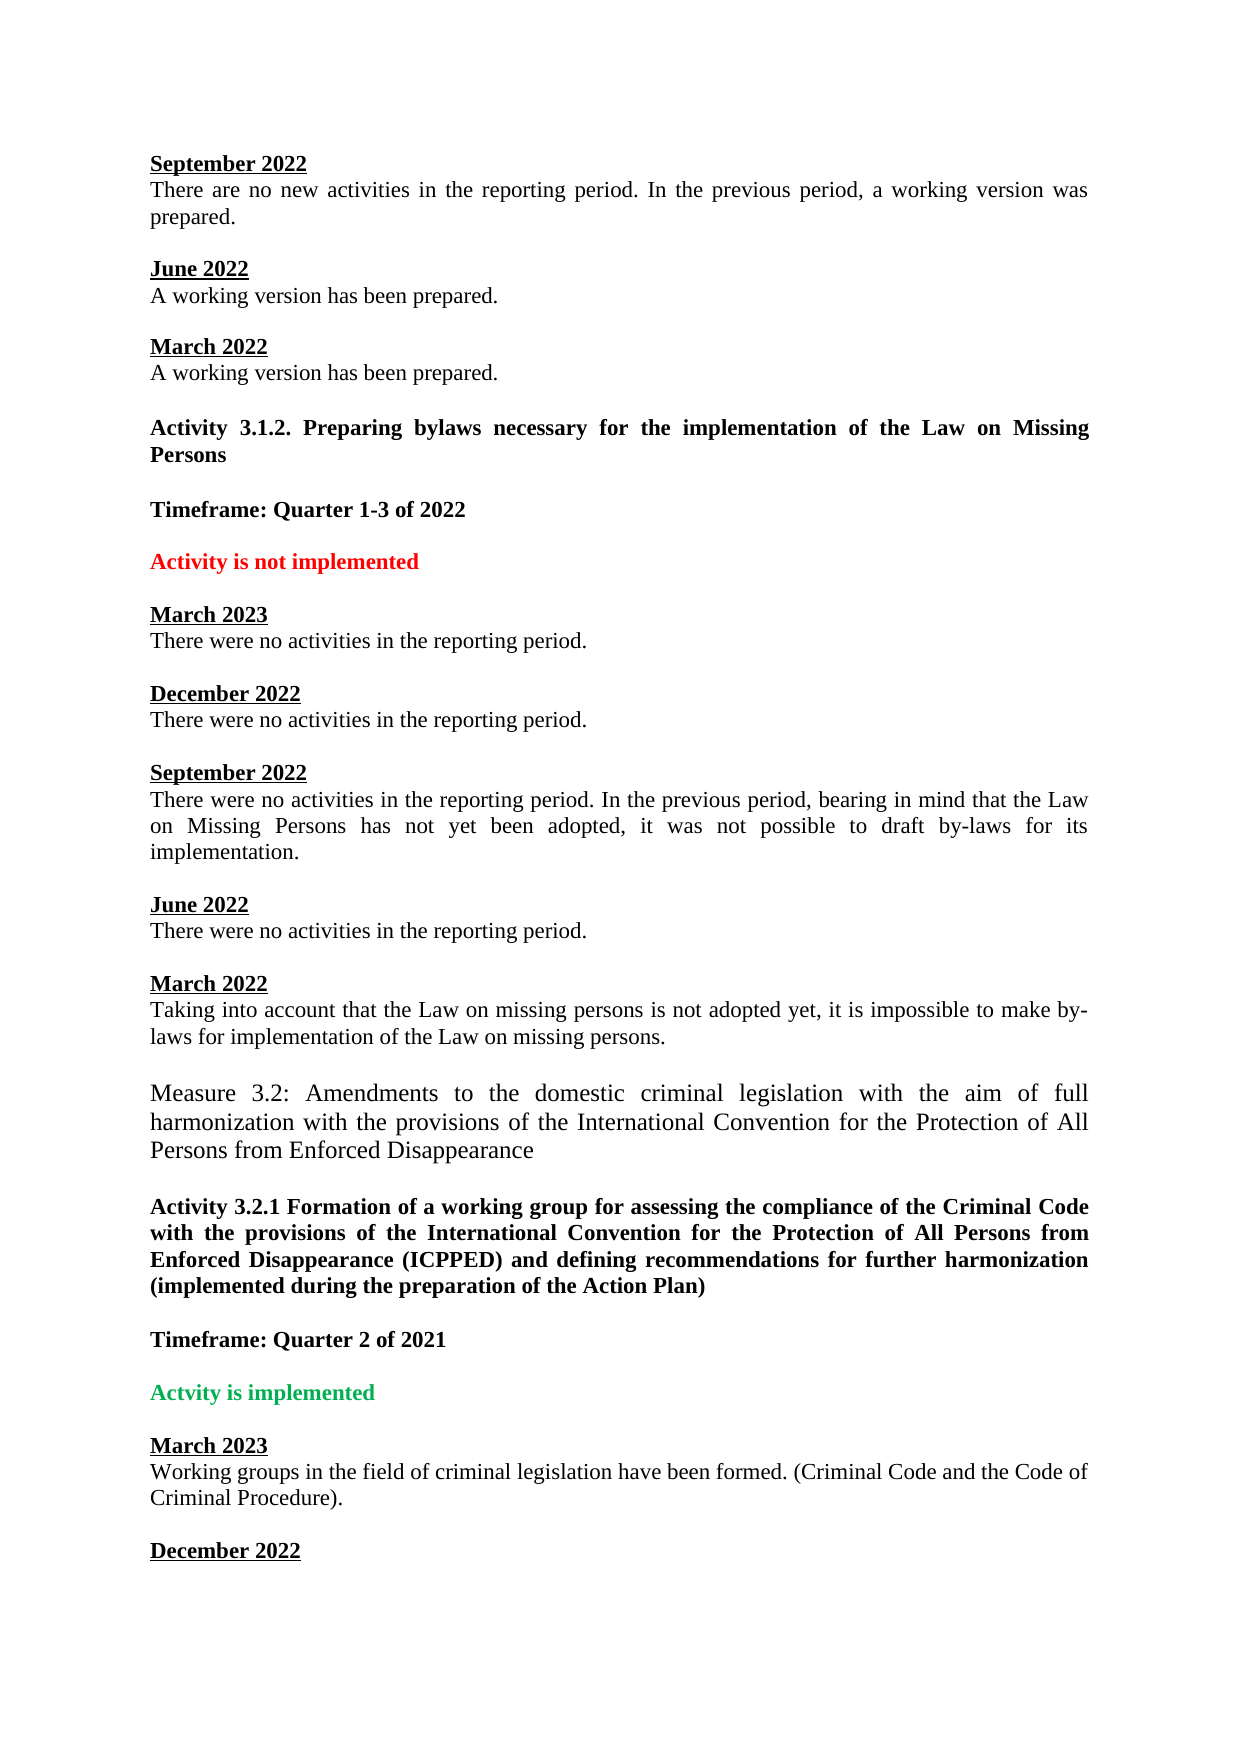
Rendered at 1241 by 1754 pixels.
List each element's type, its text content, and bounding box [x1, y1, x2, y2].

subtitle Activity 3.1.2. Preparing bylaws necessary for the implementation of the Law on Missing Persons [150, 414, 1090, 467]
list Taking into account that the Law on missing persons is not adopted yet, it is impossible to make by-laws for implementation of the Law on missing persons. [150, 996, 1090, 1049]
list June 2022 [150, 891, 1090, 917]
list There are no new activities in the reporting period. In the previous period, a working version was prepared. [150, 176, 1090, 229]
list A working version has been prepared. [150, 359, 1090, 386]
list There were no activities in the reporting period. [150, 707, 1090, 733]
list Timeframe: Quarter 2 of 2021 [75, 1326, 1090, 1353]
list December 2022 [150, 680, 1090, 707]
list June 2022 [150, 255, 1090, 282]
text March 2022 [150, 333, 1090, 359]
text Timeframe: Quarter 1-3 of 2022 [150, 496, 1090, 522]
text March 2022 [150, 970, 1090, 996]
list March 2023 [150, 1432, 1090, 1458]
subtitle Activity 3.2.1 Formation of a working group for assessing the compliance of the Criminal Code with the provisions of the International Convention for the Protection of All Persons from Enforced Disappearance (ICPPED) and defining recommendations for further harmonization (implemented during the preparation of the Action Plan) [150, 1193, 1090, 1298]
list There were no activities in the reporting period. In the previous period, bearing in mind that the Law on Missing Persons has not yet been adopted, it was not possible to draft by-laws for its implementation. [150, 786, 1090, 865]
list March 2023 [150, 601, 1090, 627]
text Activity is not implemented [150, 548, 1090, 575]
list September 2022 [150, 759, 1090, 786]
list September 2022 [150, 150, 1090, 176]
text A working version has been prepared. [150, 282, 1090, 308]
list There were no activities in the reporting period. [150, 627, 1090, 654]
list Working groups in the field of criminal legislation have been formed. (Criminal Code and the Code of Criminal Procedure). [150, 1458, 1090, 1511]
list Actvity is implemented [150, 1379, 1090, 1405]
list December 2022 [150, 1537, 1090, 1563]
list There were no activities in the reporting period. [150, 917, 1090, 944]
subtitle Measure 3.2: Amendments to the domestic criminal legislation with the aim of full harmonization with the provisions of the International Convention for the Protection of All Persons from Enforced Disappearance [150, 1078, 1090, 1164]
